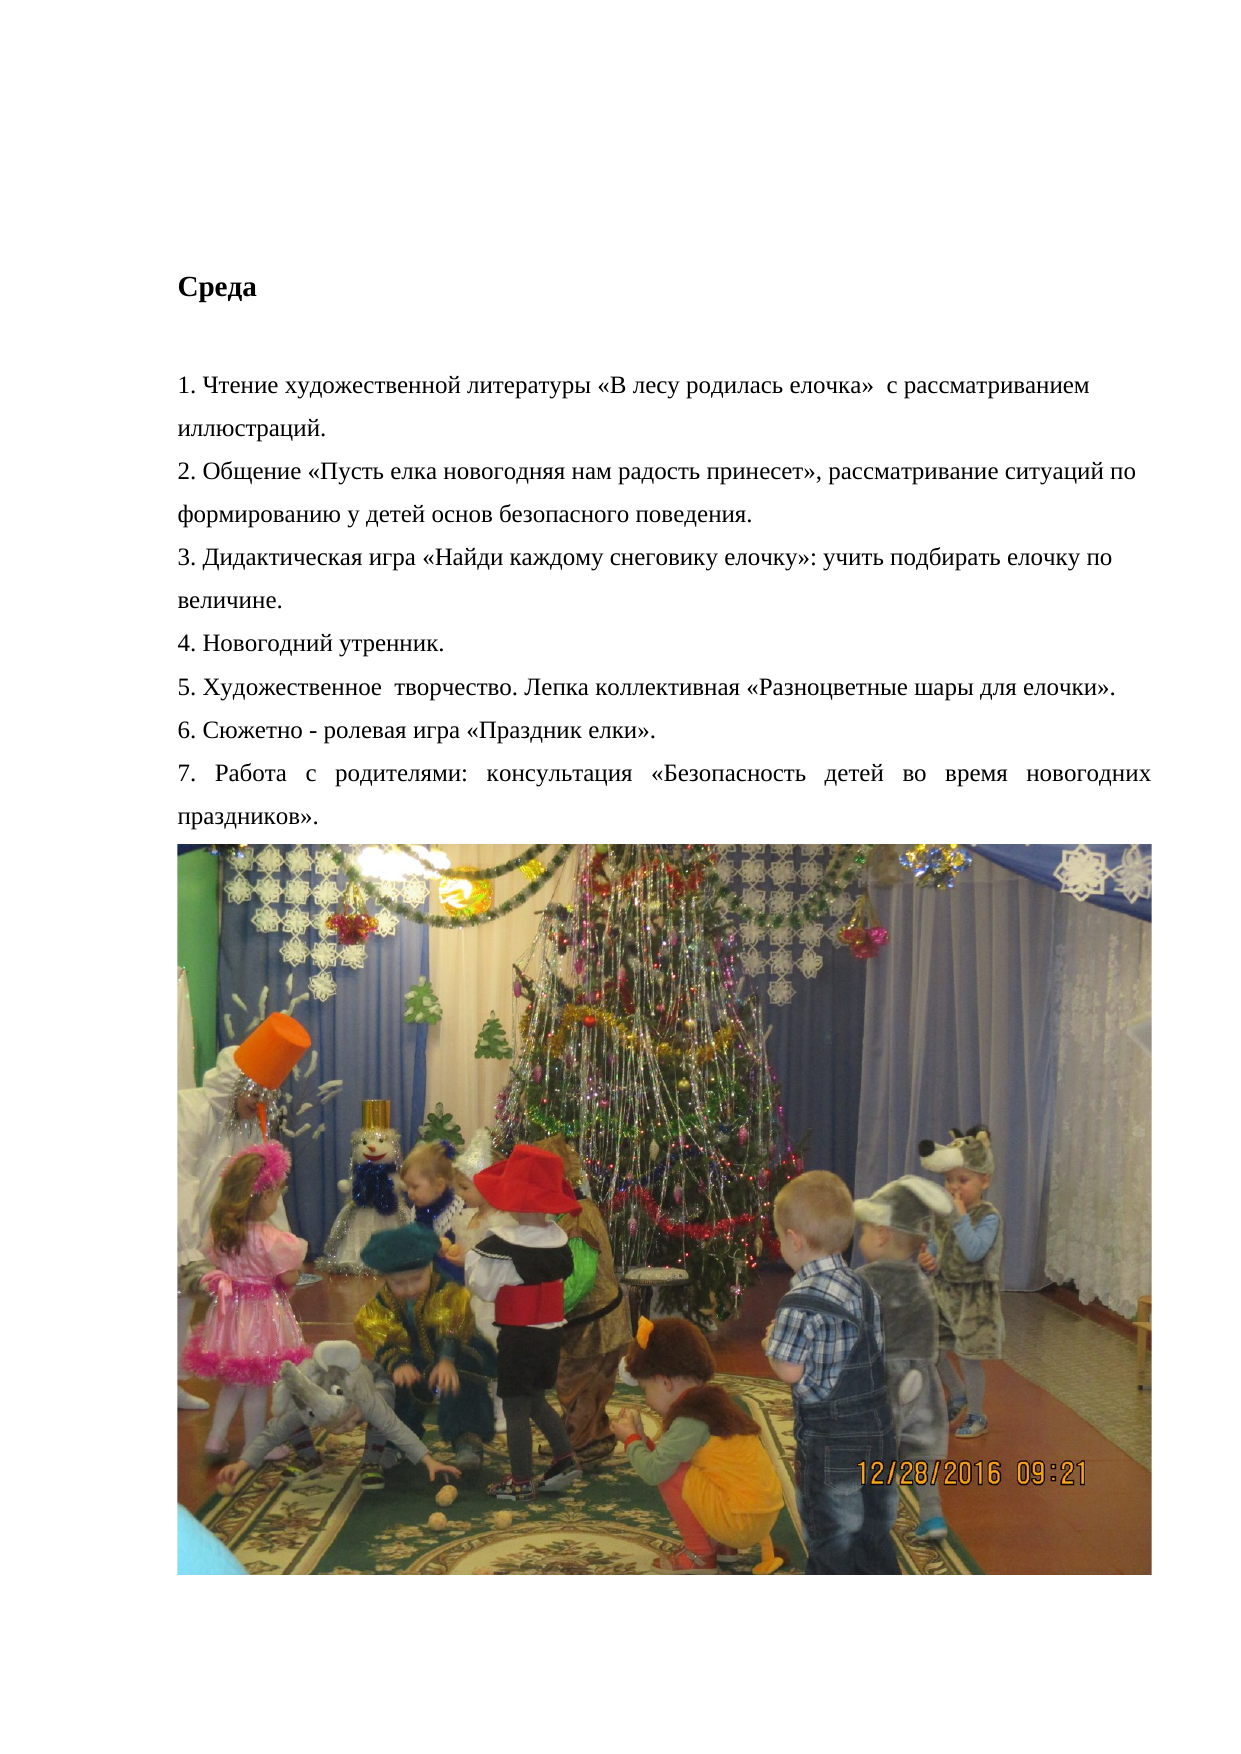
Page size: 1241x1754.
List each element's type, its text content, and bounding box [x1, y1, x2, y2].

text 3. Дидактическая игра «Найди каждому снеговику елочку»: учить подбирать елочку по величине. [177, 542, 1152, 614]
picture [177, 844, 1152, 1575]
text 1. Чтение художественной литературы «В лесу родилась елочка» с рассматриванием иллюстраций. [177, 370, 1152, 442]
text Среда [177, 269, 1152, 303]
text 6. Сюжетно - ролевая игра «Праздник елки». [177, 715, 1152, 743]
text 4. Новогодний утренник. [177, 628, 1152, 657]
text 2. Общение «Пусть елка новогодняя нам радость принесет», рассматривание ситуаций по формированию у детей основ безопасного поведения. [177, 456, 1152, 528]
text 5. Художественное творчество. Лепка коллективная «Разноцветные шары для елочки». [177, 672, 1152, 700]
text 7. Работа с родителями: консультация «Безопасность детей во время новогодних праздников». [177, 758, 1152, 830]
